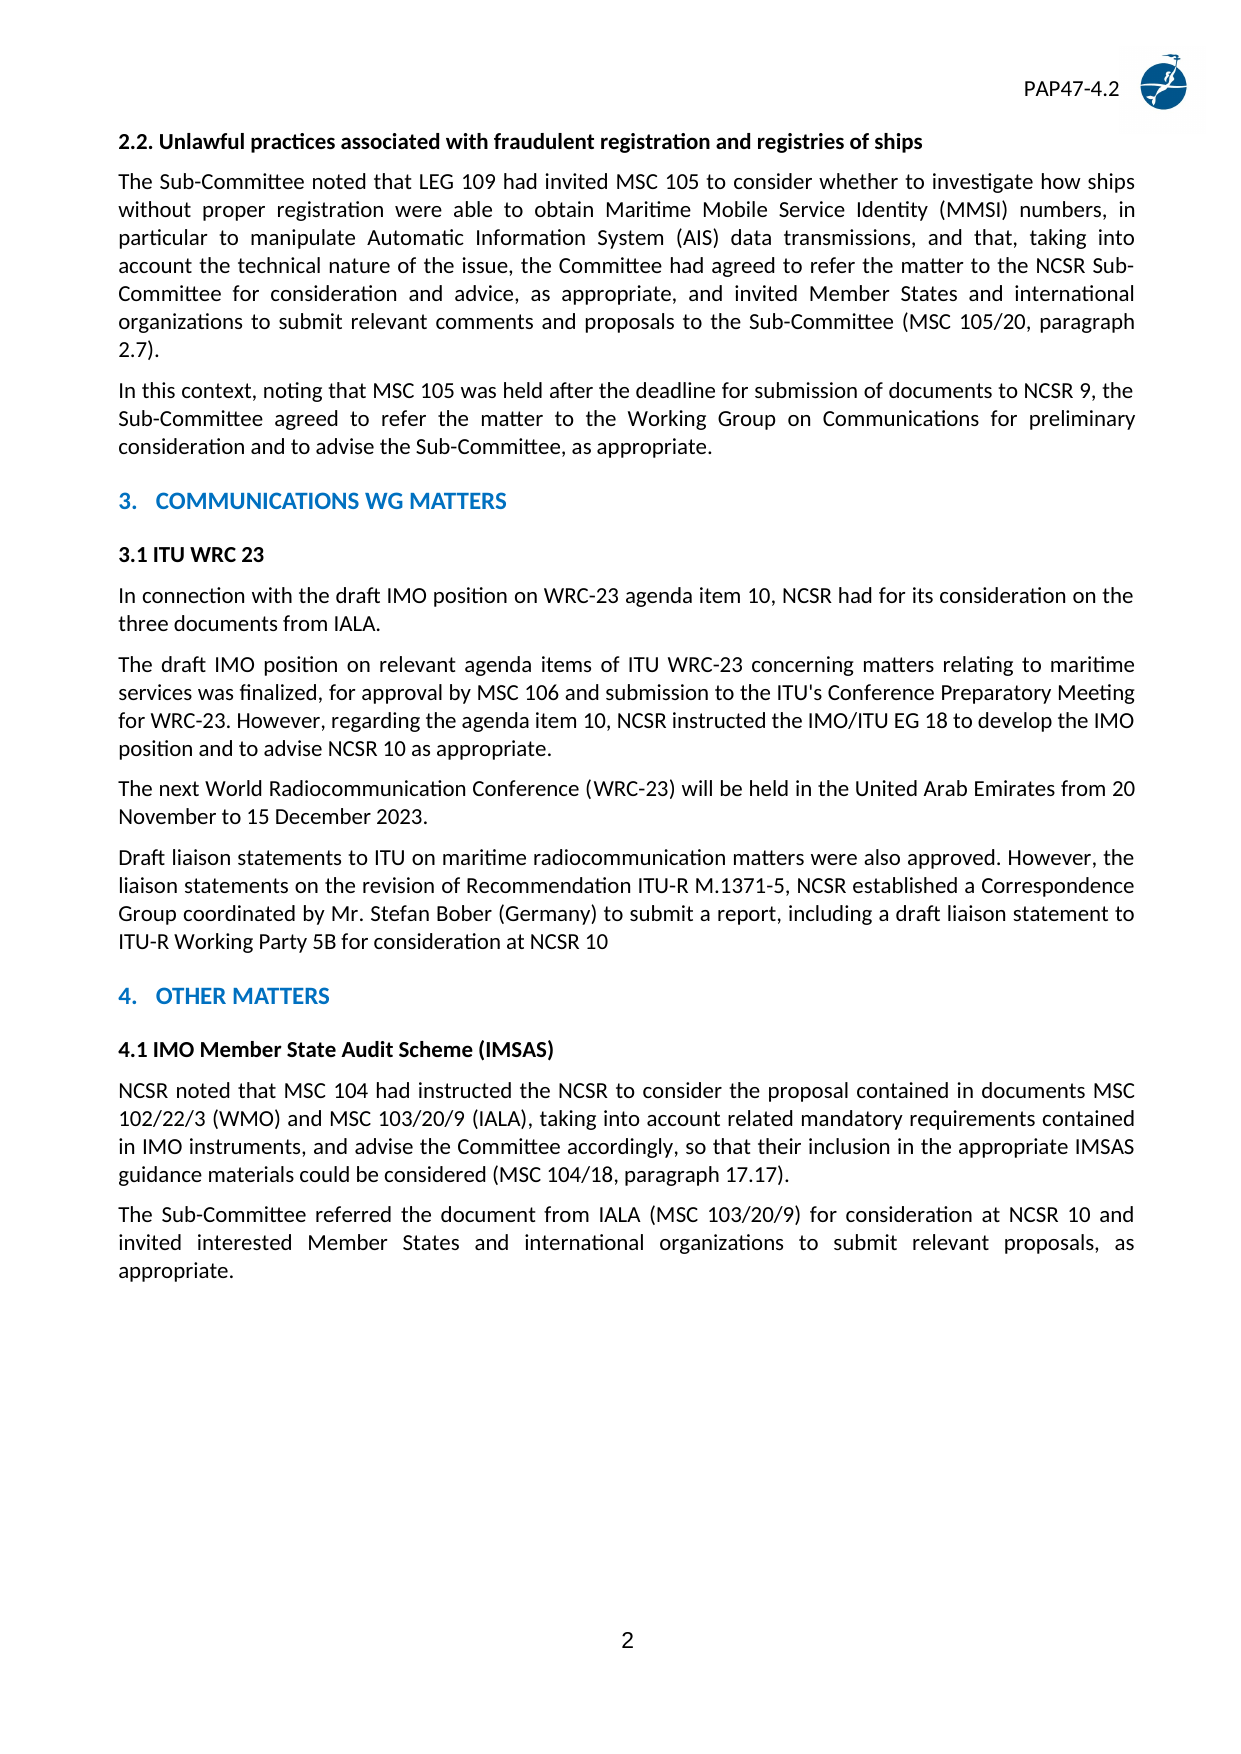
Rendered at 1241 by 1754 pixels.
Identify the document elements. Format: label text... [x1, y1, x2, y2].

text 3.1 ITU WRC 23 [118, 541, 1137, 569]
text Draft liaison statements to ITU on maritime radiocommunication matters were also approved. However, the liaison statements on the revision of Recommendation ITU-R M.1371-5, NCSR established a Correspondence Group coordinated by Mr. Stefan Bober (Germany) to submit a report, including a draft liaison statement to ITU-R Working Party 5B for consideration at NCSR 10 [118, 843, 1137, 955]
text The next World Radiocommunication Conference (WRC-23) will be held in the United Arab Emirates from 20 November to 15 December 2023. [118, 774, 1137, 830]
text 2.2. Unlawful practices associated with fraudulent registration and registries of ships [118, 127, 1137, 155]
text In this context, noting that MSC 105 was held after the deadline for submission of documents to NCSR 9, the Sub-Committee agreed to refer the matter to the Working Group on Communications for preliminary consideration and to advise the Sub-Committee, as appropriate. [118, 376, 1137, 460]
text In connection with the draft IMO position on WRC-23 agenda item 10, NCSR had for its consideration on the three documents from IALA. [118, 581, 1137, 637]
subtitle Communications WG matters [118, 485, 1137, 516]
text The Sub-Committee referred the document from IALA (MSC 103/20/9) for consideration at NCSR 10 and invited interested Member States and international organizations to submit relevant proposals, as appropriate. [118, 1201, 1137, 1284]
subtitle Other matters [118, 980, 1137, 1010]
text NCSR noted that MSC 104 had instructed the NCSR to consider the proposal contained in documents MSC 102/22/3 (WMO) and MSC 103/20/9 (IALA), taking into account related mandatory requirements contained in IMO instruments, and advise the Committee accordingly, so that their inclusion in the appropriate IMSAS guidance materials could be considered (MSC 104/18, paragraph 17.17). [118, 1076, 1137, 1188]
text The Sub-Committee noted that LEG 109 had invited MSC 105 to consider whether to investigate how ships without proper registration were able to obtain Maritime Mobile Service Identity (MMSI) numbers, in particular to manipulate Automatic Information System (AIS) data transmissions, and that, taking into account the technical nature of the issue, the Committee had agreed to refer the matter to the NCSR Sub-Committee for consideration and advice, as appropriate, and invited Member States and international organizations to submit relevant comments and proposals to the Sub-Committee (MSC 105/20, paragraph 2.7). [118, 167, 1137, 363]
text 4.1 IMO Member State Audit Scheme (IMSAS) [118, 1035, 1137, 1063]
picture [1118, 46, 1207, 134]
text The draft IMO position on relevant agenda items of ITU WRC-23 concerning matters relating to maritime services was finalized, for approval by MSC 106 and submission to the ITU's Conference Preparatory Meeting for WRC-23. However, regarding the agenda item 10, NCSR instructed the IMO/ITU EG 18 to develop the IMO position and to advise NCSR 10 as appropriate. [118, 650, 1137, 762]
